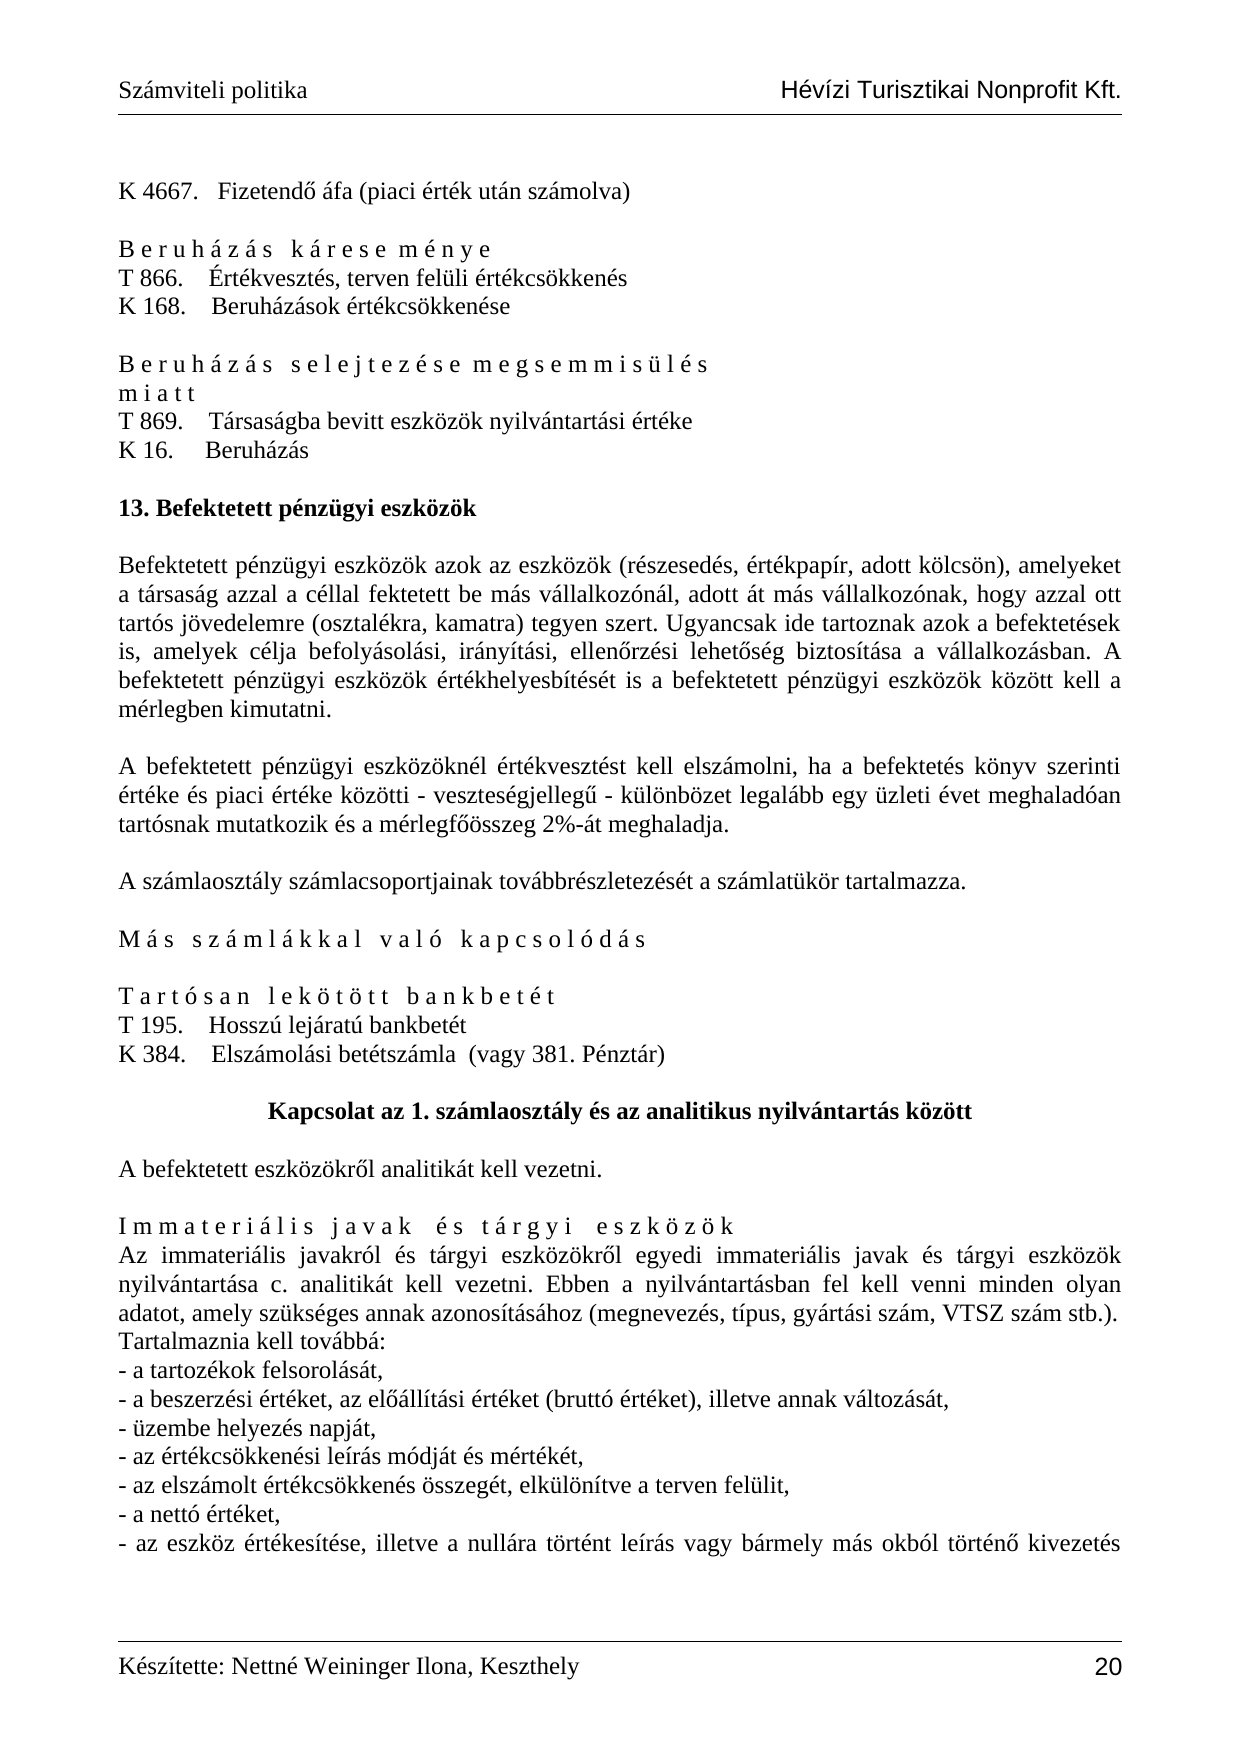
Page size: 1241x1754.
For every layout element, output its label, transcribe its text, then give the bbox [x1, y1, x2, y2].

text - az értékcsökkenési leírás módját és mértékét, [118, 1441, 1122, 1470]
text m i a t t [118, 378, 1122, 406]
text - üzembe helyezés napját, [118, 1413, 1122, 1441]
text M á s s z á m l á k k a l v a l ó k a p c s o l ó d á s [118, 924, 1122, 953]
text A befektetett eszközökről analitikát kell vezetni. [118, 1154, 1122, 1183]
text Kapcsolat az 1. számlaosztály és az analitikus nyilvántartás között [118, 1096, 1122, 1125]
text T a r t ó s a n l e k ö t ö t t b a n k b e t é t [118, 981, 1122, 1010]
text T 869. Társaságba bevitt eszközök nyilvántartási értéke [118, 406, 1122, 435]
text T 195. Hosszú lejáratú bankbetét [118, 1010, 1122, 1039]
text Az immateriális javakról és tárgyi eszközökről egyedi immateriális javak és tárgyi eszközök nyilvántartása c. analitikát kell vezetni. Ebben a nyilvántartásban fel kell venni minden olyan adatot, amely szükséges annak azonosításához (megnevezés, típus, gyártási szám, VTSZ szám stb.). [118, 1240, 1122, 1326]
text K 168. Beruházások értékcsökkenése [118, 291, 1122, 320]
text Tartalmaznia kell továbbá: [118, 1326, 1122, 1355]
text B e r u h á z á s s e l e j t e z é s e m e g s e m m i s ü l é s [118, 349, 1122, 378]
text B e r u h á z á s k á r e s e m é n y e [118, 234, 1122, 263]
text A befektetett pénzügyi eszközöknél értékvesztést kell elszámolni, ha a befektetés könyv szerinti értéke és piaci értéke közötti - veszteségjellegű - különbözet legalább egy üzleti évet meghaladóan tartósnak mutatkozik és a mérlegfőösszeg 2%-át meghaladja. [118, 751, 1122, 838]
text I m m a t e r i á l i s j a v a k é s t á r g y i e s z k ö z ö k [118, 1211, 1122, 1240]
text A számlaosztály számlacsoportjainak továbbrészletezését a számlatükör tartalmazza. [118, 866, 1122, 895]
text T 866. Értékvesztés, terven felüli értékcsökkenés [118, 263, 1122, 291]
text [118, 1528, 1122, 1556]
text - a beszerzési értéket, az előállítási értéket (bruttó értéket), illetve annak változását, [118, 1384, 1122, 1413]
text K 16. Beruházás [118, 435, 1122, 464]
text - az elszámolt értékcsökkenés összegét, elkülönítve a terven felülit, [118, 1470, 1122, 1499]
text 13. Befektetett pénzügyi eszközök [118, 493, 1122, 521]
text - a tartozékok felsorolását, [118, 1355, 1122, 1384]
text Befektetett pénzügyi eszközök azok az eszközök (részesedés, értékpapír, adott kölcsön), amelyeket a társaság azzal a céllal fektetett be más vállalkozónál, adott át más vállalkozónak, hogy azzal ott tartós jövedelemre (osztalékra, kamatra) tegyen szert. Ugyancsak ide tartoznak azok a befektetések is, amelyek célja befolyásolási, irányítási, ellenőrzési lehetőség biztosítása a vállalkozásban. A befektetett pénzügyi eszközök értékhelyesbítését is a befektetett pénzügyi eszközök között kell a mérlegben kimutatni. [118, 550, 1122, 723]
text K 384. Elszámolási betétszámla (vagy 381. Pénztár) [118, 1039, 1122, 1068]
text K 4667. Fizetendő áfa (piaci érték után számolva) [118, 176, 1122, 205]
text - a nettó értéket, [118, 1499, 1122, 1528]
